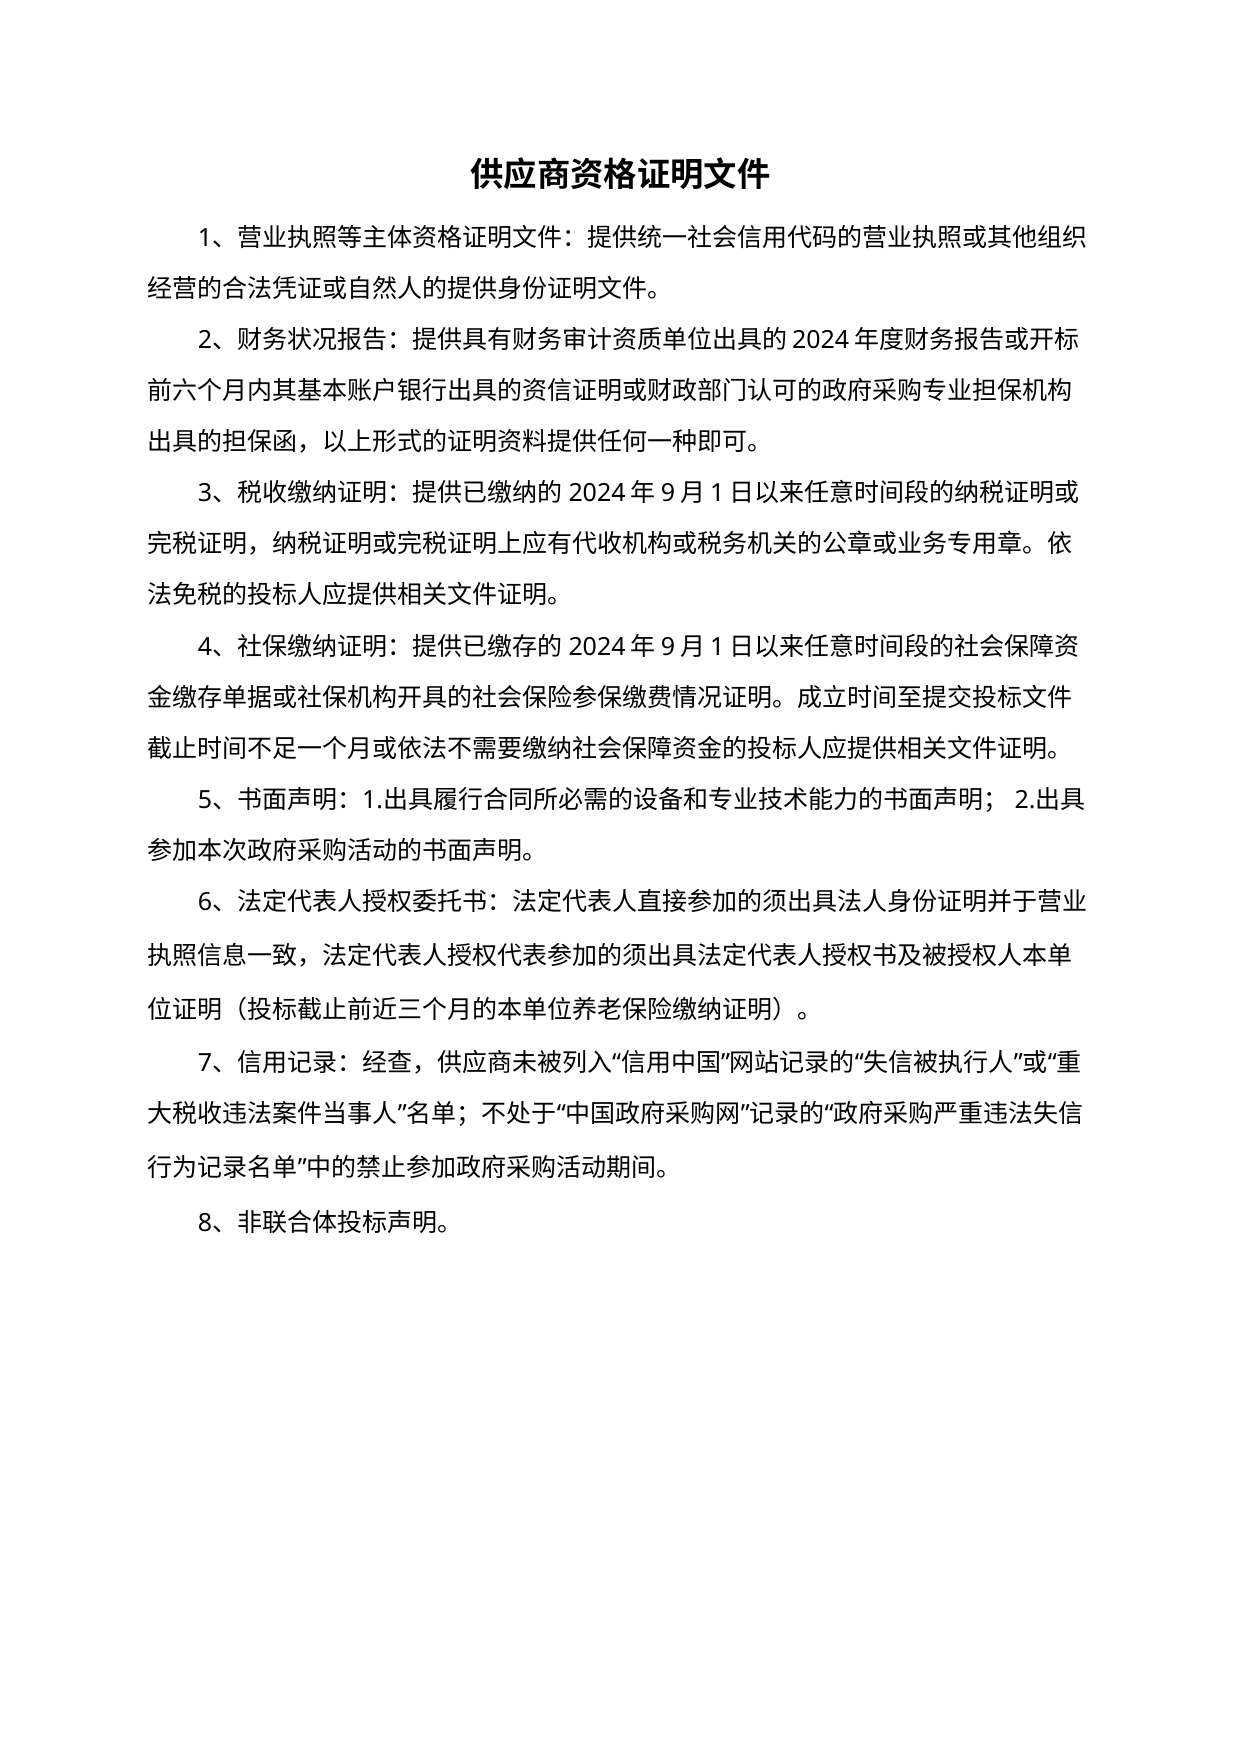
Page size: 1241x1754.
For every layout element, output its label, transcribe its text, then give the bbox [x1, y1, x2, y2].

text 4、社保缴纳证明：提供已缴存的 2024年9月1日以来任意时间段的社会保障资金缴存单据或社保机构开具的社会保险参保缴费情况证明。成立时间至提交投标文件截止时间不足一个月或依法不需要缴纳社会保障资金的投标人应提供相关文件证明。 [148, 628, 1093, 764]
text 3、税收缴纳证明：提供已缴纳的 2024年9月1日以来任意时间段的纳税证明或完税证明，纳税证明或完税证明上应有代收机构或税务机关的公章或业务专用章。依法免税的投标人应提供相关文件证明。 [148, 475, 1093, 611]
text 5、书面声明：1.出具履行合同所必需的设备和专业技术能力的书面声明； 2.出具参加本次政府采购活动的书面声明。 [148, 781, 1093, 866]
subtitle 供应商资格证明文件 [148, 148, 1093, 196]
text 8、非联合体投标声明。 [148, 1202, 1093, 1238]
text 6、法定代表人授权委托书：法定代表人直接参加的须出具法人身份证明并于营业执照信息一致，法定代表人授权代表参加的须出具法定代表人授权书及被授权人本单位证明（投标截止前近三个月的本单位养老保险缴纳证明）。 [148, 883, 1093, 1026]
text 2、财务状况报告：提供具有财务审计资质单位出具的2024年度财务报告或开标前六个月内其基本账户银行出具的资信证明或财政部门认可的政府采购专业担保机构出具的担保函，以上形式的证明资料提供任何一种即可。 [148, 322, 1093, 458]
text 1、营业执照等主体资格证明文件：提供统一社会信用代码的营业执照或其他组织经营的合法凭证或自然人的提供身份证明文件。 [148, 220, 1093, 305]
text 7、信用记录：经查，供应商未被列入“信用中国”网站记录的“失信被执行人”或“重大税收违法案件当事人”名单；不处于“中国政府采购网”记录的“政府采购严重违法失信行为记录名单”中的禁止参加政府采购活动期间。 [148, 1044, 1093, 1184]
